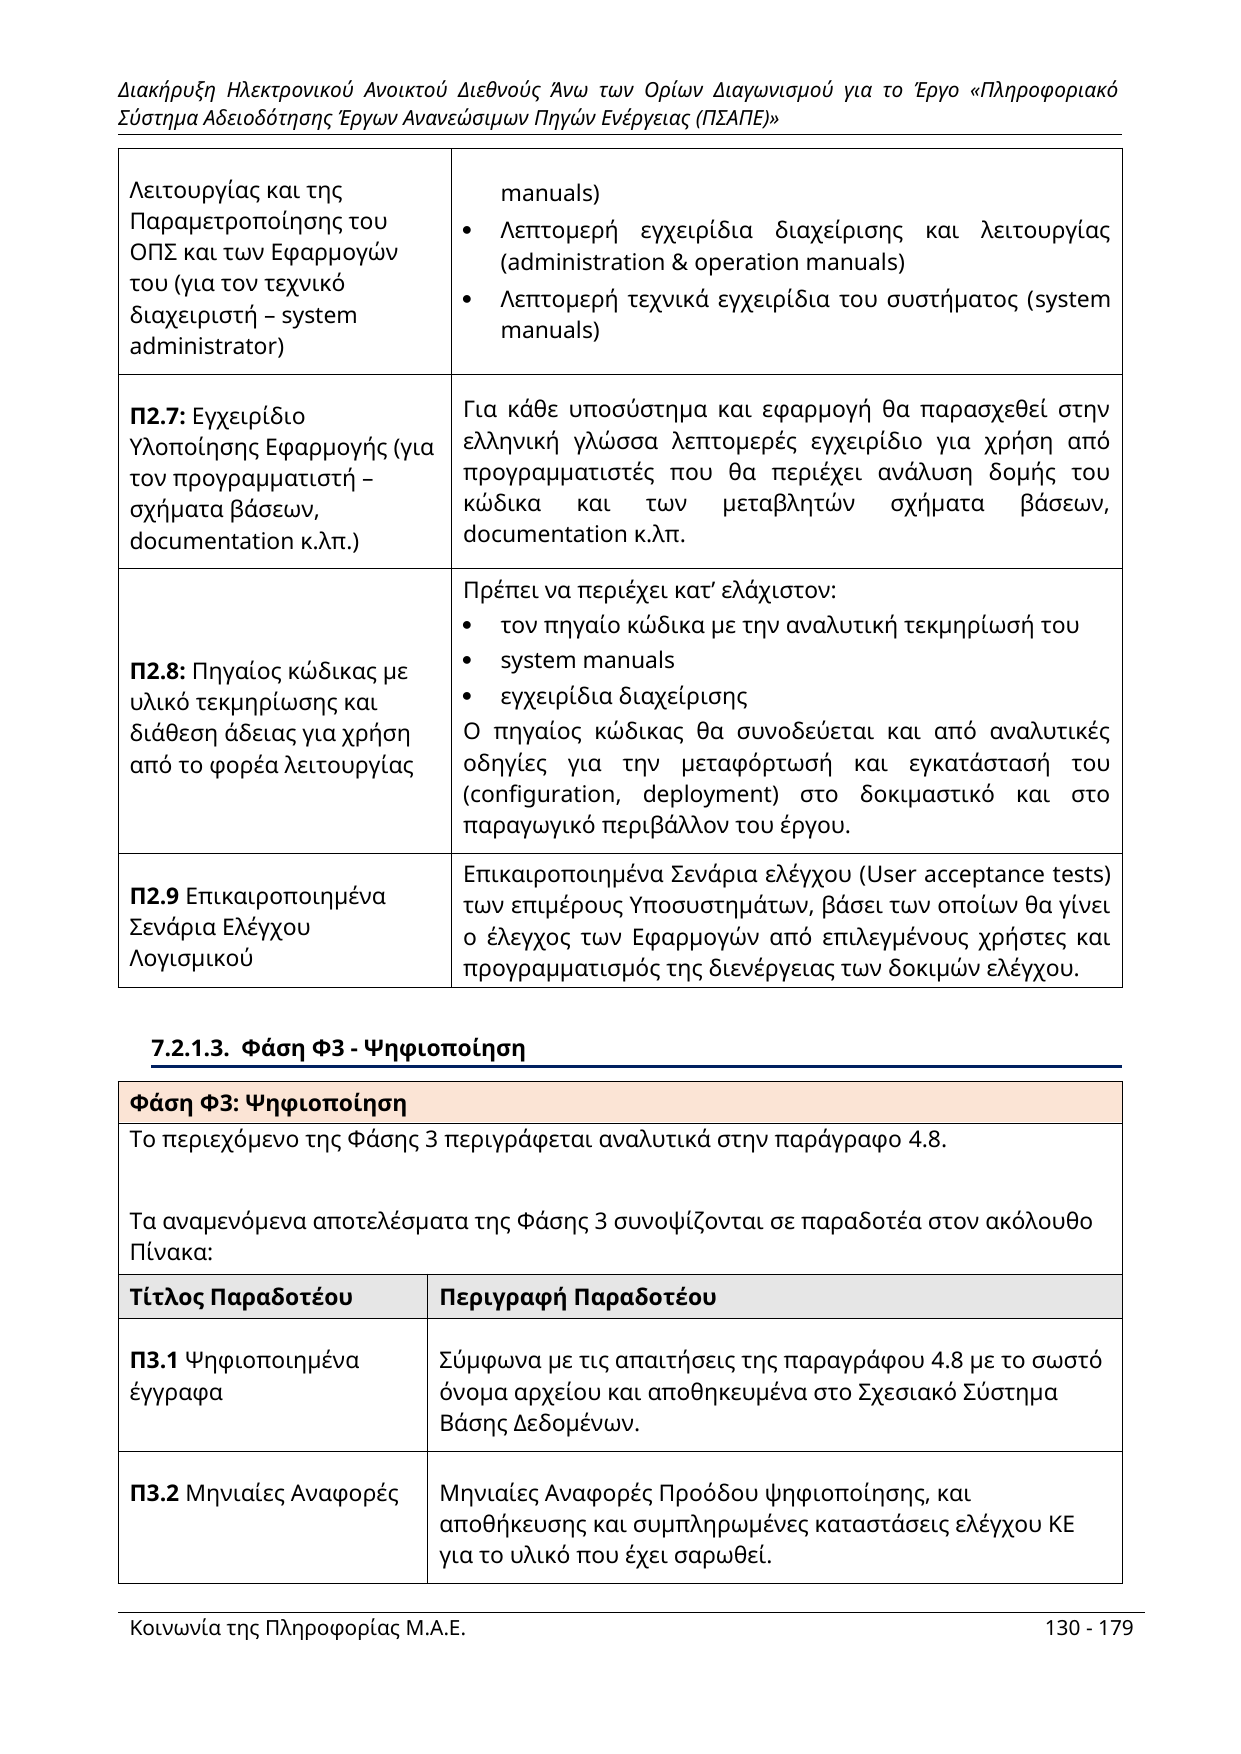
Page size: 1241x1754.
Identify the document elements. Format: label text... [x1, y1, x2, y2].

table_cell Περιγραφή Παραδοτέου [428, 1275, 1122, 1318]
table_cell Πρέπει να περιέχει κατ’ ελάχιστον: τον πηγαίο κώδικα με την αναλυτική τεκμηρίωσή του system manuals εγχειρίδια διαχείρισης Ο πηγαίος κώδικας θα συνοδεύεται και από αναλυτικές οδηγίες για την μεταφόρτωσή και εγκατάστασή του (configuration, deployment) στο δοκιμαστικό και στο παραγωγικό περιβάλλον του έργου. [452, 569, 1122, 853]
table_cell Π2.8: Πηγαίος κώδικας με υλικό τεκμηρίωσης και διάθεση άδειας για χρήση από το φορέα λειτουργίας [119, 569, 451, 853]
table_cell Π3.2 Μηνιαίες Αναφορές [119, 1452, 427, 1583]
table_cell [452, 149, 1122, 373]
table_cell Μηνιαίες Αναφορές Προόδου ψηφιοποίησης, και αποθήκευσης και συμπληρωμένες καταστάσεις ελέγχου ΚΕ για το υλικό που έχει σαρωθεί. [428, 1452, 1122, 1583]
table_cell Τίτλος Παραδοτέου [119, 1275, 427, 1318]
subtitle Φάση Φ3 - Ψηφιοποίηση [151, 1032, 1122, 1065]
table_cell Για κάθε υποσύστημα και εφαρμογή θα παρασχεθεί στην ελληνική γλώσσα λεπτομερές εγχειρίδιο για χρήση από προγραμματιστές που θα περιέχει ανάλυση δομής του κώδικα και των μεταβλητών σχήματα βάσεων, documentation κ.λπ. [452, 375, 1122, 568]
table_header Φάση Φ3: Ψηφιοποίηση [119, 1082, 1122, 1122]
table_cell Επικαιροποιημένα Σενάρια ελέγχου (User acceptance tests) των επιμέρους Υποσυστημάτων, βάσει των οποίων θα γίνει ο έλεγχος των Εφαρμογών από επιλεγμένους χρήστες και προγραμματισμός της διενέργειας των δοκιμών ελέγχου. [452, 854, 1122, 987]
table_cell Το περιεχόμενο της Φάσης 3 περιγράφεται αναλυτικά στην παράγραφο 4.8. Τα αναμενόμενα αποτελέσματα της Φάσης 3 συνοψίζονται σε παραδοτέα στον ακόλουθο Πίνακα: [119, 1124, 1122, 1273]
table_cell Π2.9 Επικαιροποιημένα Σενάρια Ελέγχου Λογισμικού [119, 854, 451, 987]
table_cell Π3.1 Ψηφιοποιημένα έγγραφα [119, 1319, 427, 1451]
table_cell Π2.7: Εγχειρίδιο Υλοποίησης Εφαρμογής (για τον προγραμματιστή – σχήματα βάσεων, documentation κ.λπ.) [119, 375, 451, 568]
table_cell Σύμφωνα με τις απαιτήσεις της παραγράφου 4.8 με το σωστό όνομα αρχείου και αποθηκευμένα στο Σχεσιακό Σύστημα Βάσης Δεδομένων. [428, 1319, 1122, 1451]
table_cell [119, 149, 451, 373]
